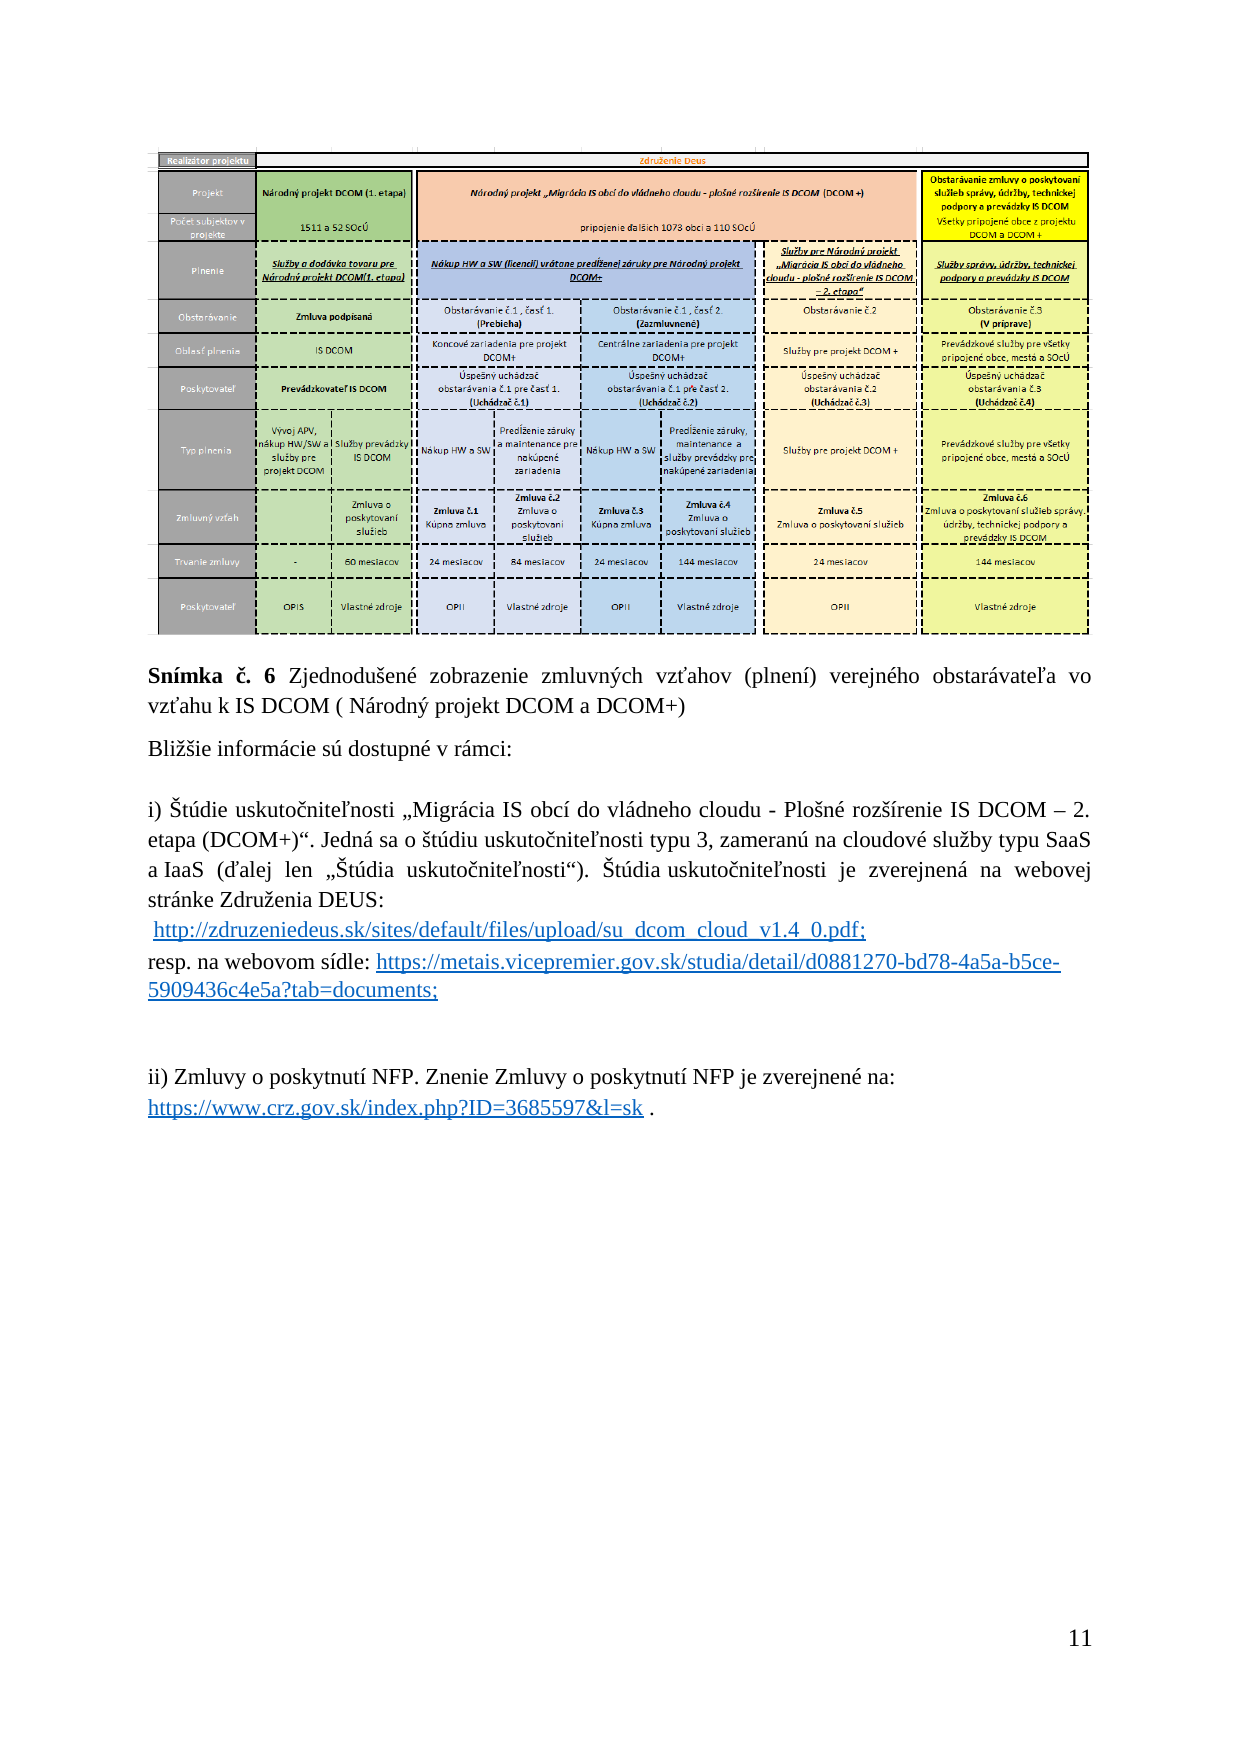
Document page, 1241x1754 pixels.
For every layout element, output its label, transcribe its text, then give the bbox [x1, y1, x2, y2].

text https://www.crz.gov.sk/index.php?ID=3685597&l=sk . [148, 1093, 1093, 1120]
text http://zdruzeniedeus.sk/sites/default/files/upload/su_dcom_cloud_v1.4_0.pdf; [148, 916, 1093, 943]
text Bližšie informácie sú dostupné v rámci: [148, 735, 1093, 762]
text Snímka č. 6 Zjednodušené zobrazenie zmluvných vzťahov (plnení) verejného obstarávateľa vo vzťahu k IS DCOM ( Národný projekt DCOM a DCOM+) [148, 662, 1093, 719]
text ii) Zmluvy o poskytnutí NFP. Znenie Zmluvy o poskytnutí NFP je zverejnené na: [148, 1063, 1093, 1090]
picture [147, 147, 1093, 646]
text resp. na webovom sídle: https://metais.vicepremier.gov.sk/studia/detail/d0881270-bd78-4a5a-b5ce-5909436c4e5a?tab=documents; [148, 947, 1093, 1003]
text i) Štúdie uskutočniteľnosti „Migrácia IS obcí do vládneho cloudu - Plošné rozšírenie IS DCOM – 2. etapa (DCOM+)“. Jedná sa o štúdiu uskutočniteľnosti typu 3, zameranú na cloudové služby typu SaaS a IaaS (ďalej len „Štúdia uskutočniteľnosti“). Štúdia uskutočniteľnosti je zverejnená na webovej stránke Združenia DEUS: [148, 796, 1093, 913]
